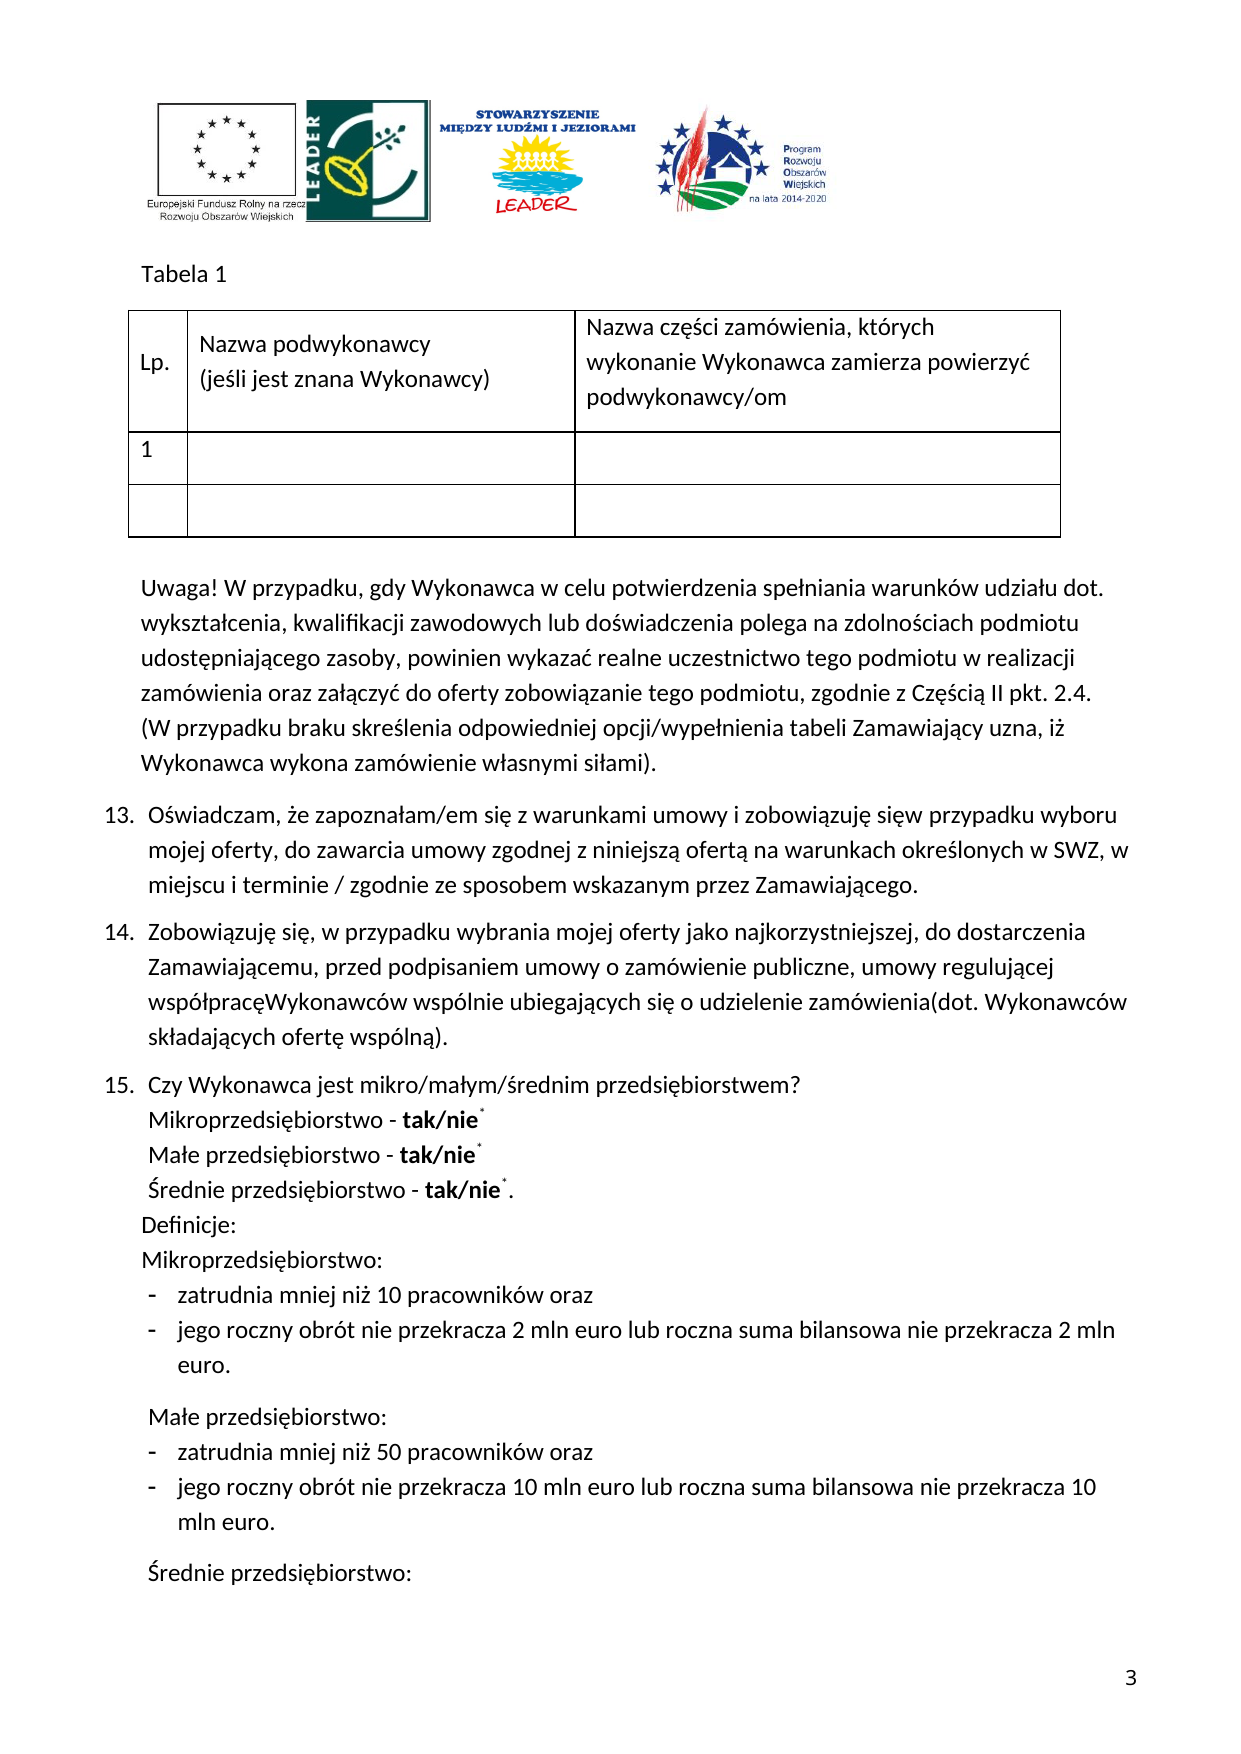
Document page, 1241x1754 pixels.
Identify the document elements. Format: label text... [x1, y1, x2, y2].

text Definicje: [141, 1209, 1137, 1239]
subtitle Zobowiązuję się, w przypadku wybrania mojej oferty jako najkorzystniejszej, do dostarczenia Zamawiającemu, przed podpisaniem umowy o zamówienie publiczne, umowy regulującej współpracęWykonawców wspólnie ubiegających się o udzielenie zamówienia(dot. Wykonawców składających ofertę wspólną). [103, 917, 1137, 1052]
text Małe przedsiębiorstwo: [148, 1401, 1112, 1431]
table_cell [129, 485, 187, 536]
subtitle Czy Wykonawca jest mikro/małym/średnim przedsiębiorstwem? Mikroprzedsiębiorstwo - tak/nie* Małe przedsiębiorstwo - tak/nie* Średnie przedsiębiorstwo - tak/nie*. [103, 1069, 1137, 1204]
table_cell [576, 485, 1060, 536]
list jego roczny obrót nie przekracza 2 mln euro lub roczna suma bilansowa nie przekracza 2 mln euro. [148, 1314, 1137, 1379]
table_header Nazwa podwykonawcy (jeśli jest znana Wykonawcy) [188, 311, 574, 431]
subtitle Oświadczam, że zapoznałam/em się z warunkami umowy i zobowiązuję sięw przypadku wyboru mojej oferty, do zawarcia umowy zgodnej z niniejszą ofertą na warunkach określonych w SWZ, w miejscu i terminie / zgodnie ze sposobem wskazanym przez Zamawiającego. [103, 799, 1137, 899]
picture [147, 100, 648, 222]
text Tabela 1 [141, 258, 1137, 288]
table_cell [188, 433, 574, 484]
table_header Lp. [129, 311, 187, 431]
table_cell [576, 433, 1060, 484]
text Mikroprzedsiębiorstwo: [141, 1244, 1137, 1274]
table_cell [188, 485, 574, 536]
list zatrudnia mniej niż 10 pracowników oraz [148, 1279, 1137, 1309]
table_header Nazwa części zamówienia, których wykonanie Wykonawca zamierza powierzyć podwykonawcy/om [576, 311, 1060, 431]
text Średnie przedsiębiorstwo: [148, 1557, 1112, 1588]
table_cell 1 [129, 433, 187, 484]
list jego roczny obrót nie przekracza 10 mln euro lub roczna suma bilansowa nie przekracza 10 mln euro. [148, 1471, 1137, 1536]
text Uwaga! W przypadku, gdy Wykonawca w celu potwierdzenia spełniania warunków udziału dot. wykształcenia, kwalifikacji zawodowych lub doświadczenia polega na zdolnościach podmiotu udostępniającego zasoby, powinien wykazać realne uczestnictwo tego podmiotu w realizacji zamówienia oraz załączyć do oferty zobowiązanie tego podmiotu, zgodnie z Częścią II pkt. 2.4. (W przypadku braku skreślenia odpowiedniej opcji/wypełnienia tabeli Zamawiający uzna, iż Wykonawca wykona zamówienie własnymi siłami). [141, 537, 1137, 778]
list zatrudnia mniej niż 50 pracowników oraz [148, 1436, 1137, 1466]
